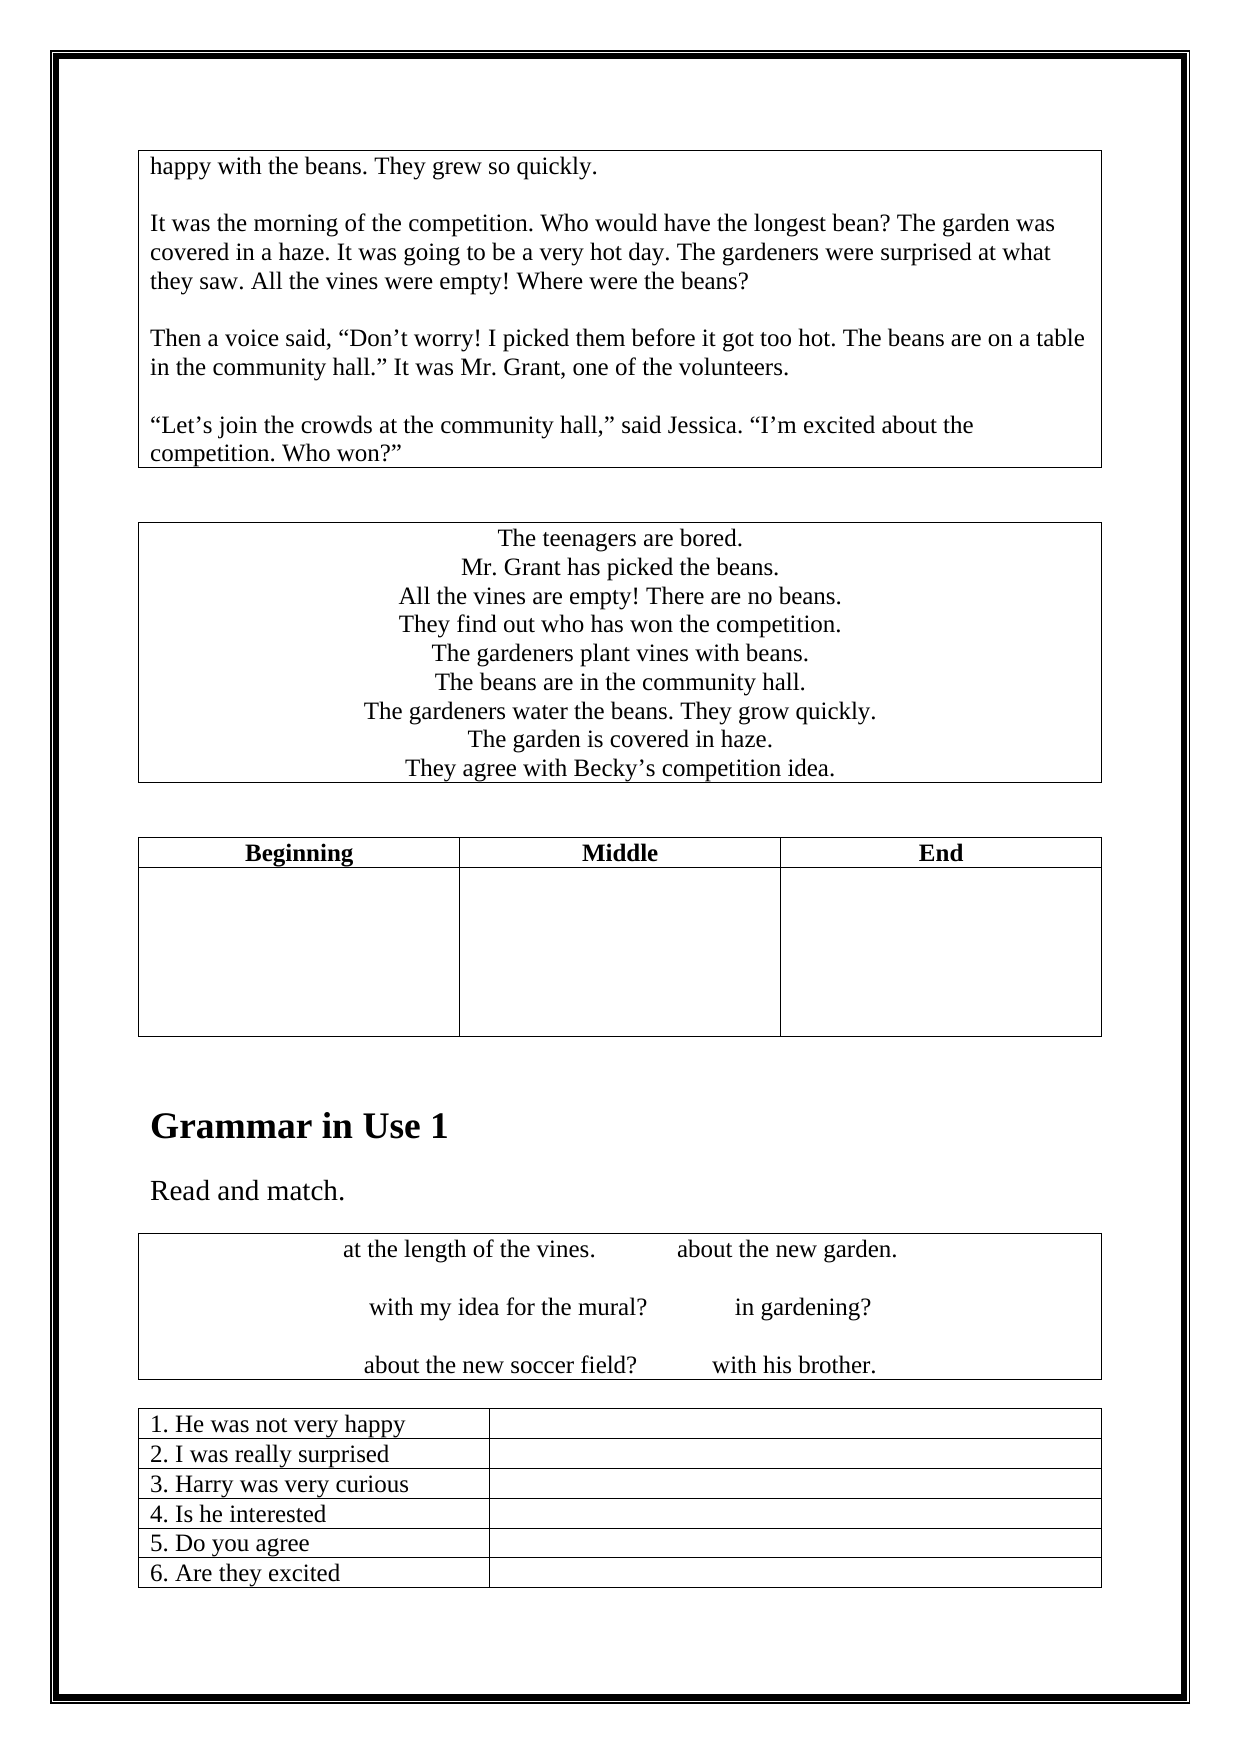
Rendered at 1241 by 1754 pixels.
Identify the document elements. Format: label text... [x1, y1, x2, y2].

text Read and match. [150, 1173, 1090, 1207]
table_header 1. He was not very happy [139, 1409, 489, 1438]
table_cell [490, 1439, 1101, 1468]
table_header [139, 151, 1101, 467]
table_header Beginning [139, 838, 459, 867]
table_cell 5. Do you agree [139, 1529, 489, 1557]
table_cell [490, 1558, 1101, 1587]
text Grammar in Use 1 [150, 1103, 1090, 1146]
table_cell 2. I was really surprised [139, 1439, 489, 1468]
table_cell [139, 868, 459, 1036]
table_cell [460, 868, 780, 1036]
table_cell 6. Are they excited [139, 1558, 489, 1587]
table_header [490, 1409, 1101, 1438]
table_cell 3. Harry was very curious [139, 1469, 489, 1498]
table_header End [781, 838, 1101, 867]
table_cell [490, 1499, 1101, 1527]
table_header Middle [460, 838, 780, 867]
table_cell [781, 868, 1101, 1036]
table_header The teenagers are bored. Mr. Grant has picked the beans. All the vines are empty! There are no beans. They find out who has won the competition. The gardeners plant vines with beans. The beans are in the community hall. The gardeners water the beans. They grow quickly. The garden is covered in haze. They agree with Becky’s competition idea. [139, 523, 1101, 782]
table_cell 4. Is he interested [139, 1499, 489, 1527]
table_header at the length of the vines. about the new garden. with my idea for the mural? in gardening? about the new soccer field? with his brother. [139, 1234, 1101, 1378]
table_cell [490, 1469, 1101, 1498]
table_cell [490, 1529, 1101, 1557]
